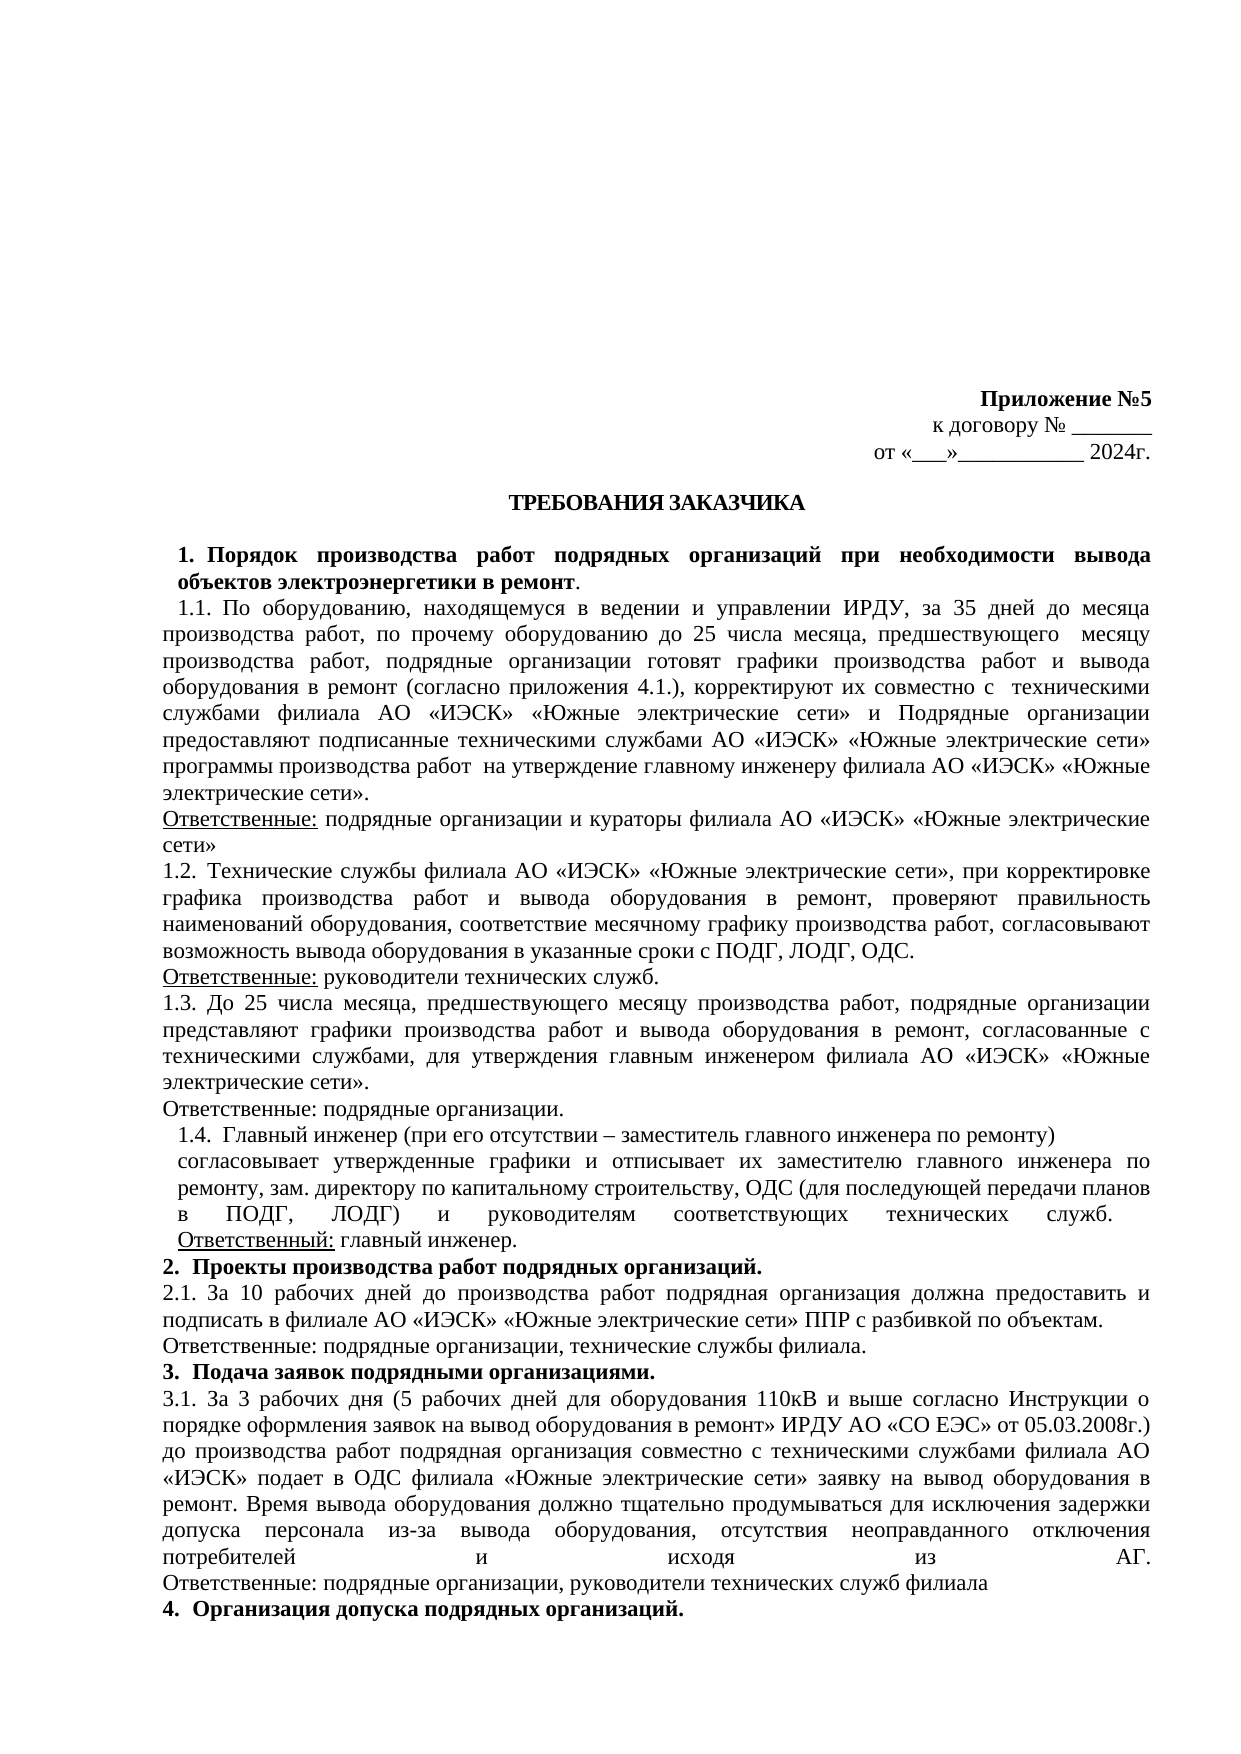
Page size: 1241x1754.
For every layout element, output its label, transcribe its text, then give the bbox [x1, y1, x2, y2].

list Порядок производства работ подрядных организаций при необходимости вывода объектов электроэнергетики в ремонт. [177, 541, 1152, 594]
list За 3 рабочих дня (5 рабочих дней для оборудования 110кВ и выше согласно Инструкции о порядке оформления заявок на вывод оборудования в ремонт» ИРДУ АО «СО ЕЭС» от 05.03.2008г.) до производства работ подрядная организация совместно с техническими службами филиала АО «ИЭСК» подает в ОДС филиала «Южные электрические сети» заявку на вывод оборудования в ремонт. Время вывода оборудования должно тщательно продумываться для исключения задержки допуска персонала из-за вывода оборудования, отсутствия неоправданного отключения потребителей и исходя из АГ. Ответственные: подрядные организации, руководители технических служб филиала [162, 1385, 1152, 1596]
text от «___»___________ 2024г. [162, 438, 1152, 464]
list До 25 числа месяца, предшествующего месяцу производства работ, подрядные организации представляют графики производства работ и вывода оборудования в ремонт, согласованные с техническими службами, для утверждения главным инженером филиала АО «ИЭСК» «Южные электрические сети». Ответственные: подрядные организации. [162, 989, 1152, 1121]
list За 10 рабочих дней до производства работ подрядная организация должна предоставить и подписать в филиале АО «ИЭСК» «Южные электрические сети» ППР с разбивкой по объектам. Ответственные: подрядные организации, технические службы филиала. [162, 1279, 1152, 1358]
list Проекты производства работ подрядных организаций. [162, 1253, 1152, 1279]
text ТРЕБОВАНИЯ ЗАКАЗЧИКА [162, 489, 1152, 515]
list Технические службы филиала АО «ИЭСК» «Южные электрические сети», при корректировке графика производства работ и вывода оборудования в ремонт, проверяют правильность наименований оборудования, соответствие месячному графику производства работ, согласовывают возможность вывода оборудования в указанные сроки с ПОДГ, ЛОДГ, ОДС. Ответственные: руководители технических служб. [162, 858, 1152, 989]
text Приложение №5 [177, 385, 1152, 411]
list Подача заявок подрядными организациями. [162, 1358, 1152, 1385]
list Главный инженер (при его отсутствии – заместитель главного инженера по ремонту) [177, 1121, 1152, 1147]
text Ответственные: подрядные организации и кураторы филиала АО «ИЭСК» «Южные электрические сети» [162, 805, 1152, 858]
list Организация допуска подрядных организаций. [162, 1596, 1152, 1622]
list По оборудованию, находящемуся в ведении и управлении ИРДУ, за 35 дней до месяца производства работ, по прочему оборудованию до 25 числа месяца, предшествующего месяцу производства работ, подрядные организации готовят графики производства работ и вывода оборудования в ремонт (согласно приложения 4.1.), корректируют их совместно с техническими службами филиала АО «ИЭСК» «Южные электрические сети» и Подрядные организации предоставляют подписанные техническими службами АО «ИЭСК» «Южные электрические сети» программы производства работ на утверждение главному инженеру филиала АО «ИЭСК» «Южные электрические сети». [162, 594, 1152, 805]
text к договору № _______ [177, 411, 1152, 438]
text согласовывает утвержденные графики и отписывает их заместителю главного инженера по ремонту, зам. директору по капитальному строительству, ОДС (для последующей передачи планов в ПОДГ, ЛОДГ) и руководителям соответствующих технических служб. Ответственный: главный инженер. [177, 1147, 1152, 1253]
